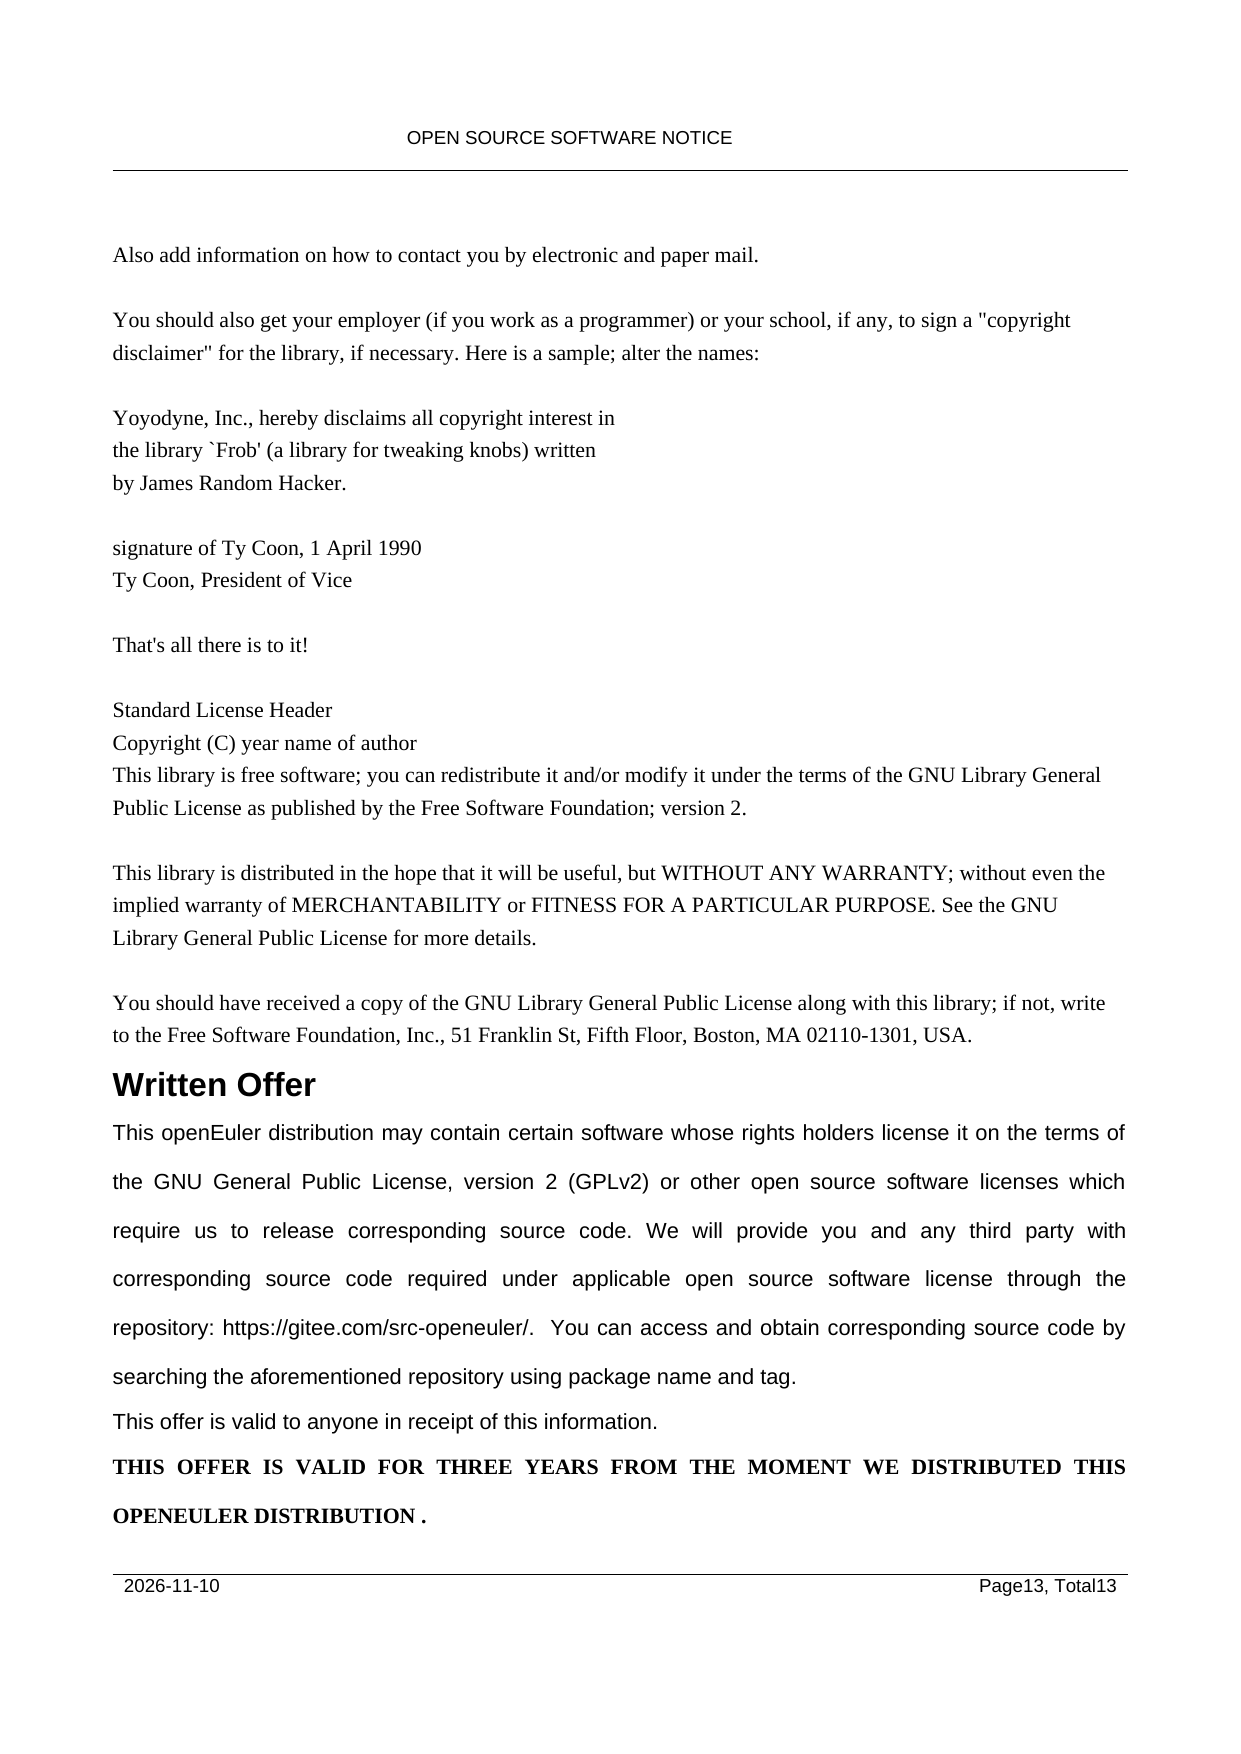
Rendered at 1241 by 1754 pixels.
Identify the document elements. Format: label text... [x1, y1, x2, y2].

text This openEuler distribution may contain certain software whose rights holders license it on the terms of the GNU General Public License, version 2 (GPLv2) or other open source software licenses which require us to release corresponding source code. We will provide you and any third party with corresponding source code required under applicable open source software license through the repository: https://gitee.com/src-openeuler/. You can access and obtain corresponding source code by searching the aforementioned repository using package name and tag. [112, 1116, 1128, 1393]
text THIS OFFER IS VALID FOR THREE YEARS FROM THE MOMENT WE DISTRIBUTED THIS OPENEULER DISTRIBUTION . [112, 1450, 1128, 1532]
text This offer is valid to anyone in receipt of this information. [112, 1405, 1128, 1438]
text Written Offer [112, 1051, 1128, 1116]
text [112, 206, 1128, 1051]
